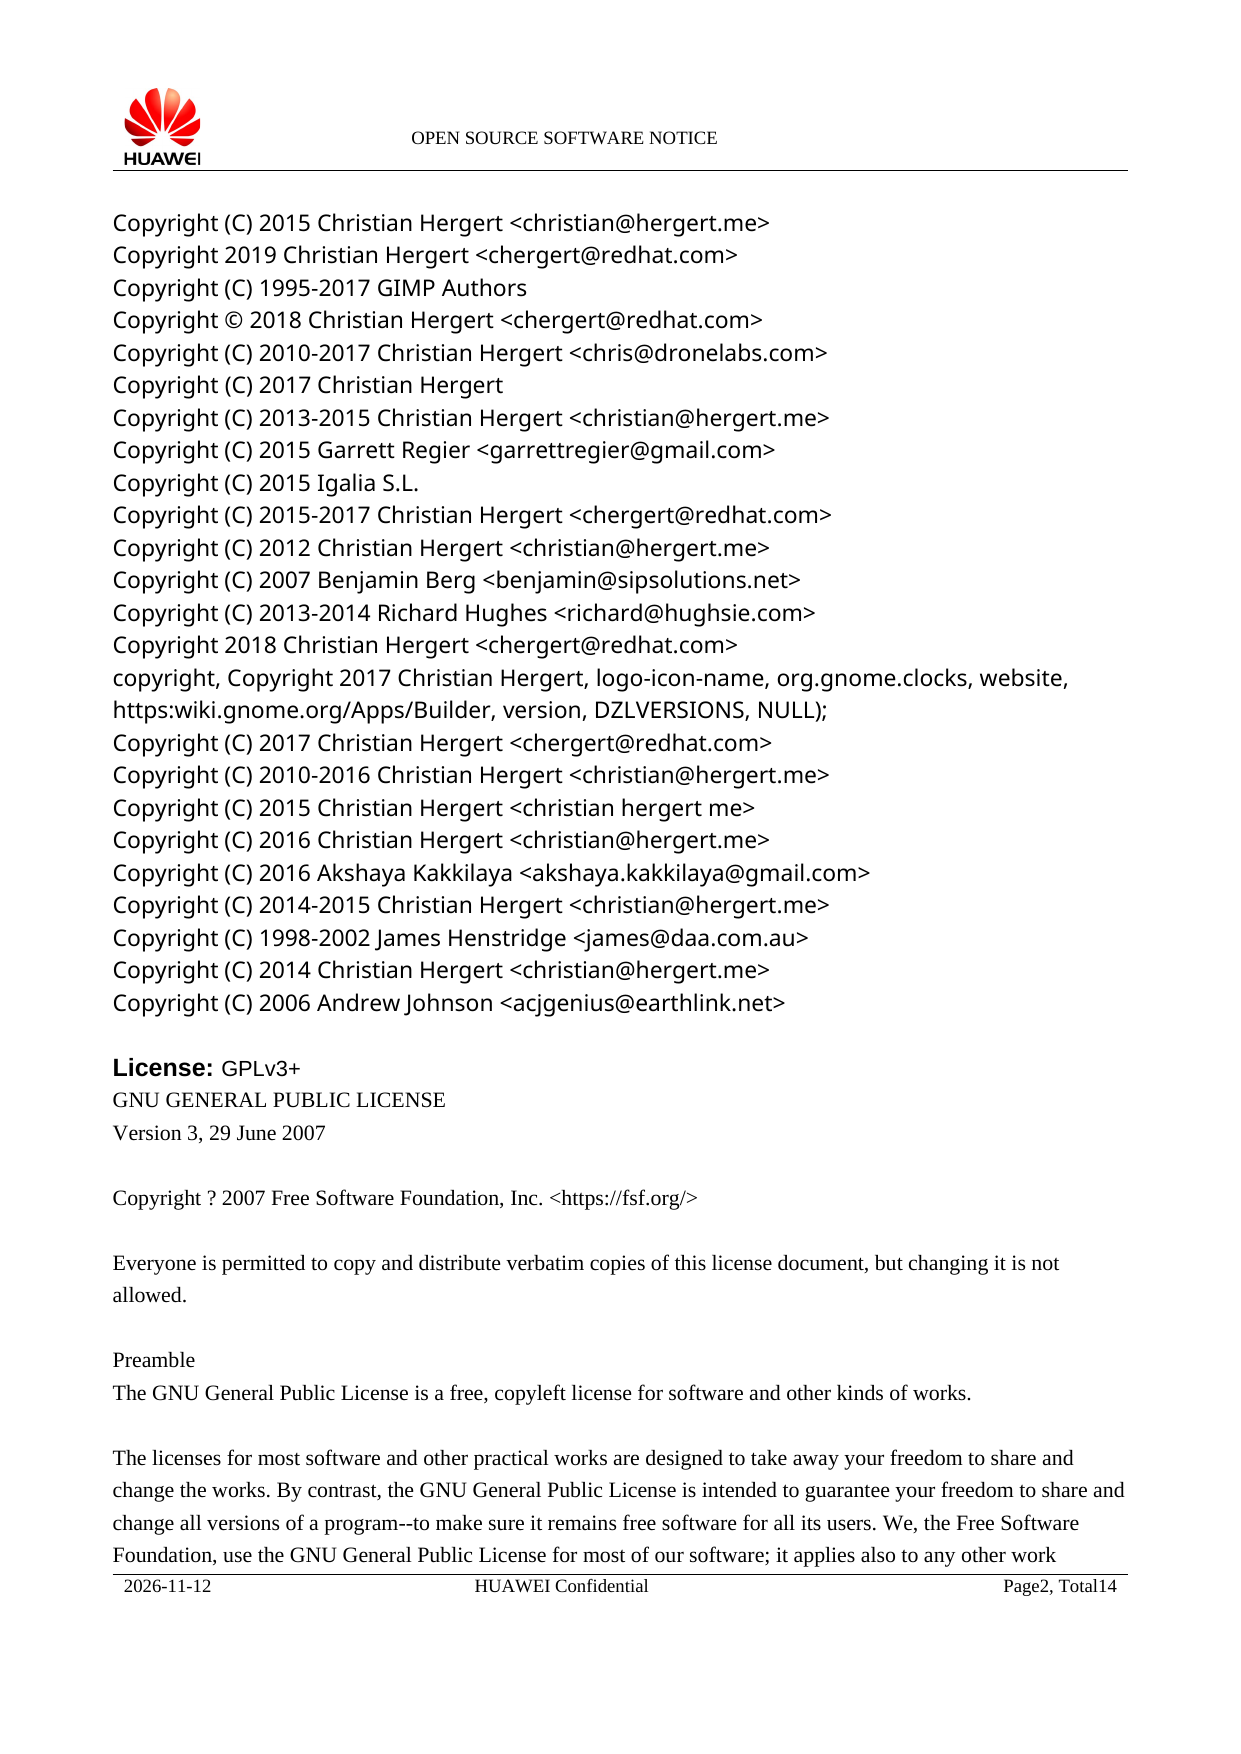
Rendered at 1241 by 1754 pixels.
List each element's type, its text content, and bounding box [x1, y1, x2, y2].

picture [124, 88, 201, 165]
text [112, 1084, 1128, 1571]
text License: GPLv3+ [112, 1051, 1128, 1084]
